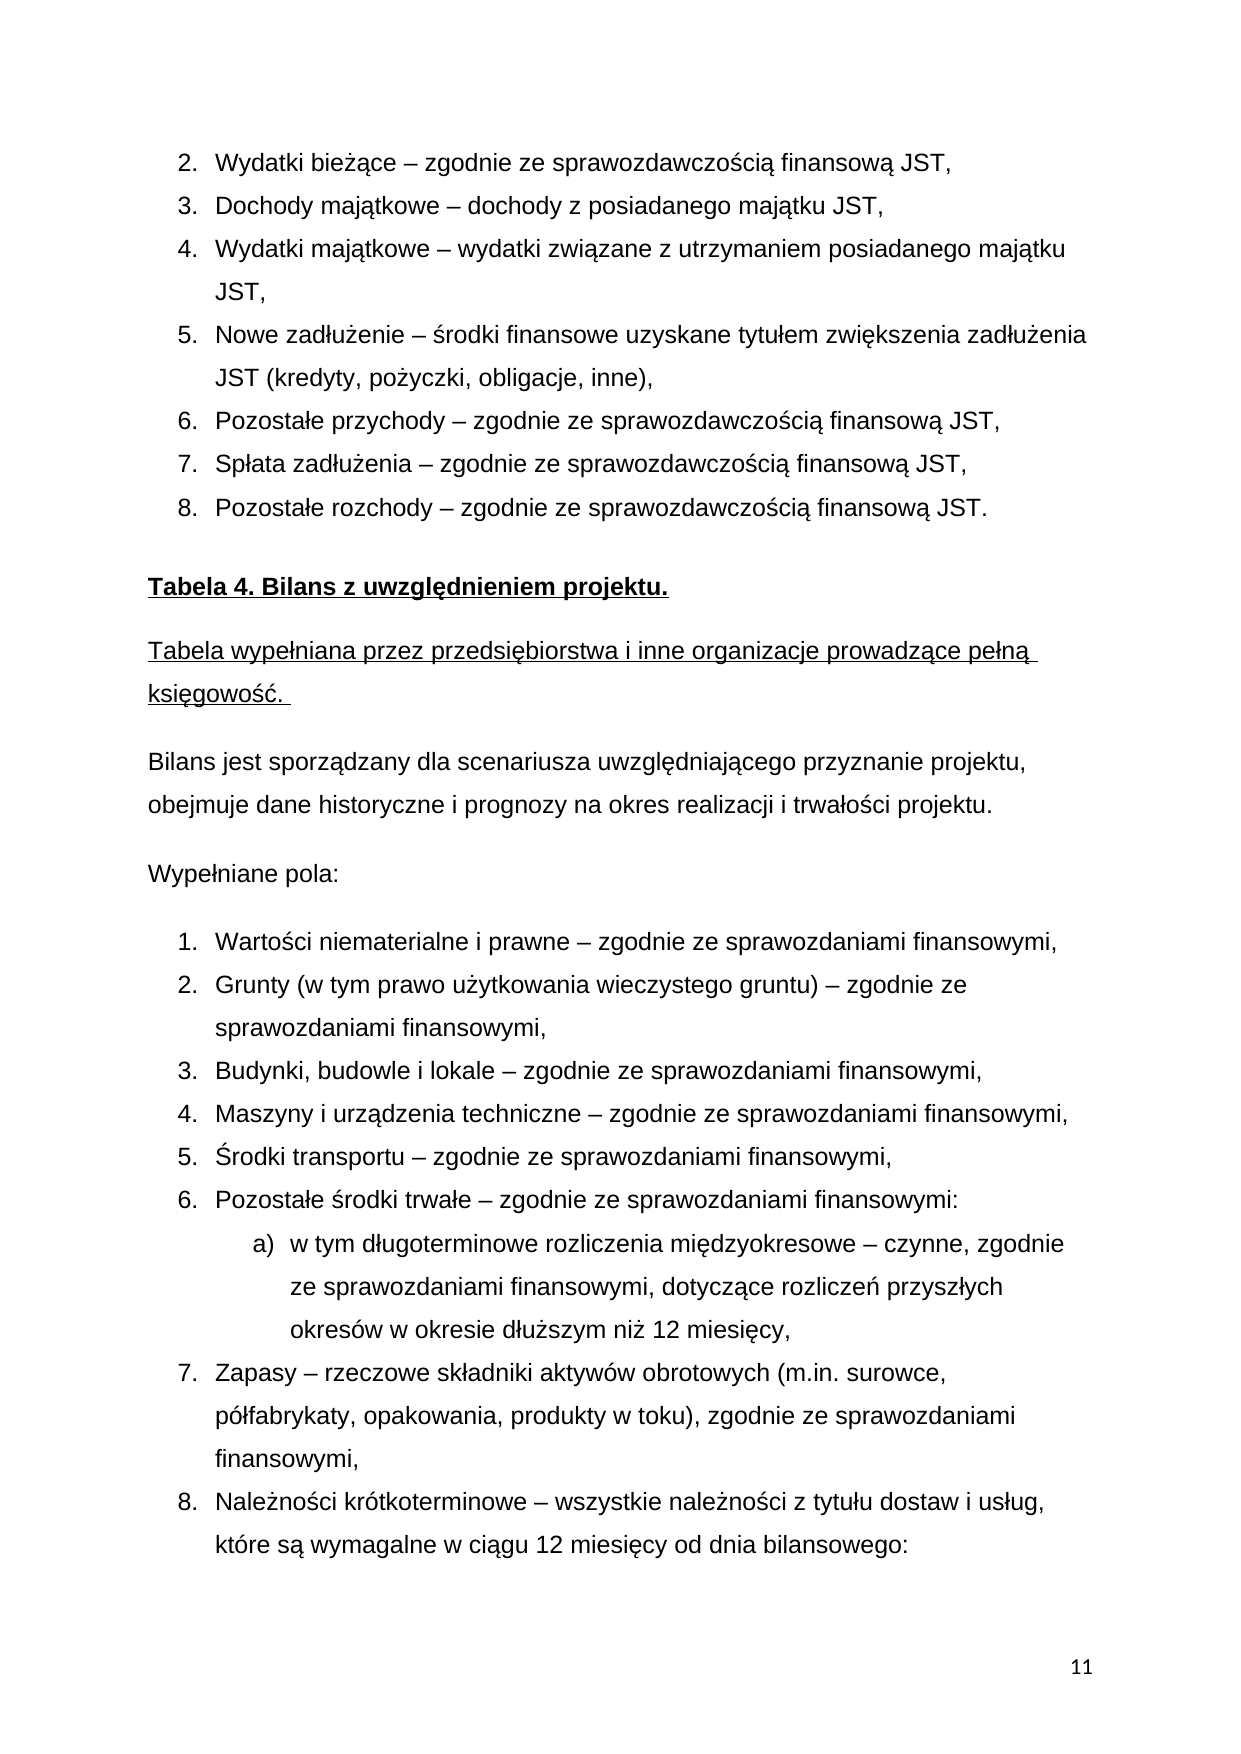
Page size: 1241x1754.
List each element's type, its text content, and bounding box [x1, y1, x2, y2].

list Wydatki bieżące – zgodnie ze sprawozdawczością finansową JST, [177, 148, 1093, 176]
list Maszyny i urządzenia techniczne – zgodnie ze sprawozdaniami finansowymi, [177, 1099, 1093, 1128]
list Należności krótkoterminowe – wszystkie należności z tytułu dostaw i usług, które są wymagalne w ciągu 12 miesięcy od dnia bilansowego: [177, 1487, 1093, 1559]
list Nowe zadłużenie – środki finansowe uzyskane tytułem zwiększenia zadłużenia JST (kredyty, pożyczki, obligacje, inne), [177, 320, 1093, 392]
list Pozostałe przychody – zgodnie ze sprawozdawczością finansową JST, [177, 406, 1093, 435]
list Dochody majątkowe – dochody z posiadanego majątku JST, [177, 191, 1093, 219]
list Środki transportu – zgodnie ze sprawozdaniami finansowymi, [177, 1142, 1093, 1171]
list Pozostałe rozchody – zgodnie ze sprawozdawczością finansową JST. [177, 493, 1093, 521]
list Spłata zadłużenia – zgodnie ze sprawozdawczością finansową JST, [177, 449, 1093, 478]
list w tym długoterminowe rozliczenia międzyokresowe – czynne, zgodnie ze sprawozdaniami finansowymi, dotyczące rozliczeń przyszłych okresów w okresie dłuższym niż 12 miesięcy, [252, 1228, 1093, 1343]
list Pozostałe środki trwałe – zgodnie ze sprawozdaniami finansowymi: [177, 1185, 1093, 1214]
subtitle Tabela 4. Bilans z uwzględnieniem projektu. [148, 572, 1093, 601]
list Zapasy – rzeczowe składniki aktywów obrotowych (m.in. surowce, półfabrykaty, opakowania, produkty w toku), zgodnie ze sprawozdaniami finansowymi, [177, 1358, 1093, 1473]
text Bilans jest sporządzany dla scenariusza uwzględniającego przyznanie projektu, obejmuje dane historyczne i prognozy na okres realizacji i trwałości projektu. [148, 747, 1093, 819]
list Wartości niematerialne i prawne – zgodnie ze sprawozdaniami finansowymi, [177, 927, 1093, 955]
text Tabela wypełniana przez przedsiębiorstwa i inne organizacje prowadzące pełną księgowość. [148, 636, 1093, 708]
list Grunty (w tym prawo użytkowania wieczystego gruntu) – zgodnie ze sprawozdaniami finansowymi, [177, 970, 1093, 1042]
text Wypełniane pola: [148, 858, 1093, 887]
list Wydatki majątkowe – wydatki związane z utrzymaniem posiadanego majątku JST, [177, 234, 1093, 306]
list Budynki, budowle i lokale – zgodnie ze sprawozdaniami finansowymi, [177, 1056, 1093, 1085]
